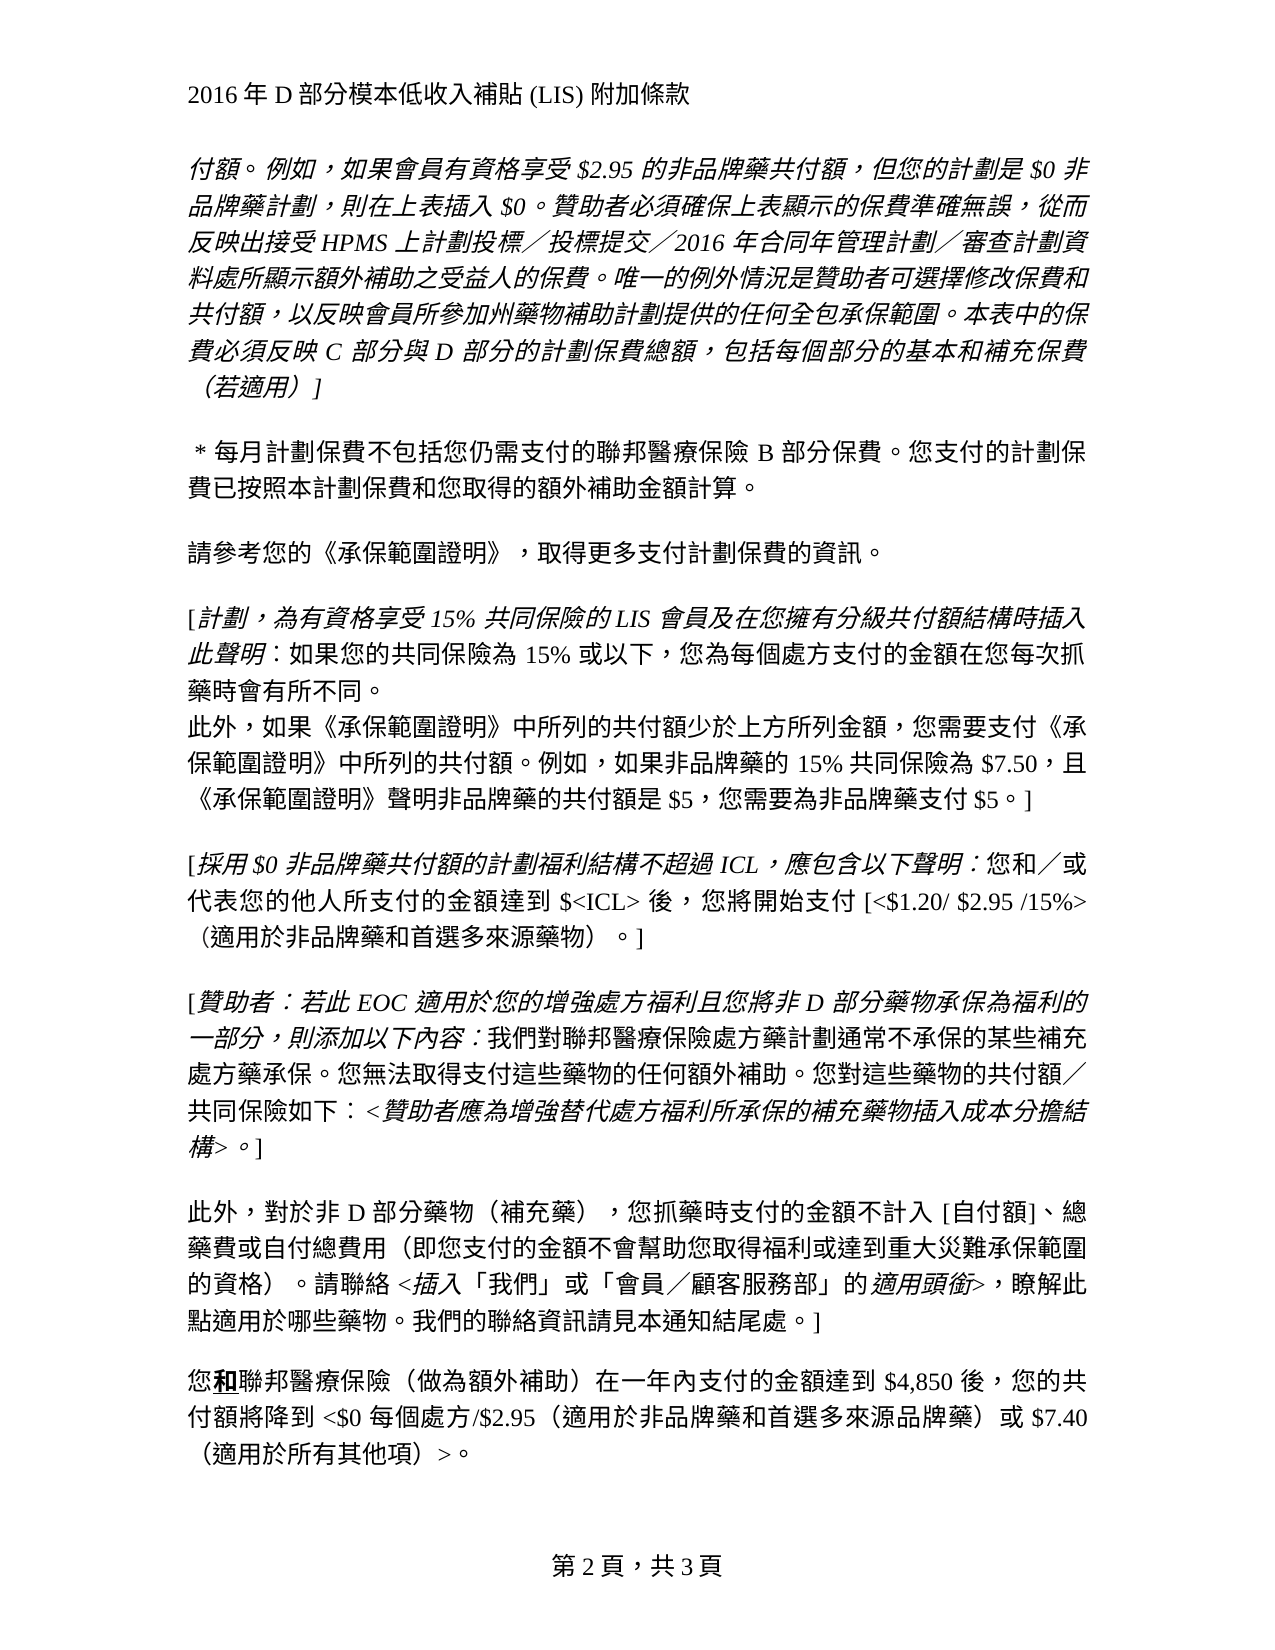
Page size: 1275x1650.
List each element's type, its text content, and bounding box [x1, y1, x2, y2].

text 此外，對於非 D 部分藥物（補充藥），您抓藥時支付的金額不計入 [自付額]、總藥費或自付總費用（即您支付的金額不會幫助您取得福利或達到重大災難承保範圍的資格）。請聯絡 <插入「我們」或「會員／顧客服務部」的適用頭銜>，瞭解此點適用於哪些藥物。我們的聯絡資訊請見本通知結尾處。] [187, 1192, 1087, 1337]
text 請參考您的《承保範圍證明》，取得更多支付計劃保費的資訊。 [187, 534, 1087, 570]
text 您和聯邦醫療保險（做為額外補助）在一年內支付的金額達到 $4,850 後，您的共付額將降到 <$0 每個處方/$2.95（適用於非品牌藥和首選多來源品牌藥）或 $7.40（適用於所有其他項）>。 [187, 1362, 1087, 1470]
text * 每月計劃保費不包括您仍需支付的聯邦醫療保險 B 部分保費。您支付的計劃保費已按照本計劃保費和您取得的額外補助金額計算。 [187, 432, 1087, 505]
text [計劃，為有資格享受 15% 共同保險的 LIS 會員及在您擁有分級共付額結構時插入此聲明︰如果您的共同保險為 15% 或以下，您為每個處方支付的金額在您每次抓藥時會有所不同。 [187, 599, 1087, 707]
text [採用 $0 非品牌藥共付額的計劃福利結構不超過 ICL，應包含以下聲明︰您和／或代表您的他人所支付的金額達到 $<ICL> 後，您將開始支付 [<$1.20/ $2.95 /15%> （適用於非品牌藥和首選多來源藥物）。] [187, 845, 1087, 954]
text [贊助者︰若此 EOC 適用於您的增強處方福利且您將非 D 部分藥物承保為福利的一部分，則添加以下內容︰我們對聯邦醫療保險處方藥計劃通常不承保的某些補充處方藥承保。您無法取得支付這些藥物的任何額外補助。您對這些藥物的共付額／共同保險如下︰<贊助者應為增強替代處方福利所承保的補充藥物插入成本分擔結構>。] [187, 982, 1087, 1164]
text 此外，如果《承保範圍證明》中所列的共付額少於上方所列金額，您需要支付《承保範圍證明》中所列的共付額。例如，如果非品牌藥的 15% 共同保險為 $7.50，且《承保範圍證明》聲明非品牌藥的共付額是 $5，您需要為非品牌藥支付 $5。] [187, 707, 1087, 816]
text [187, 150, 1087, 404]
